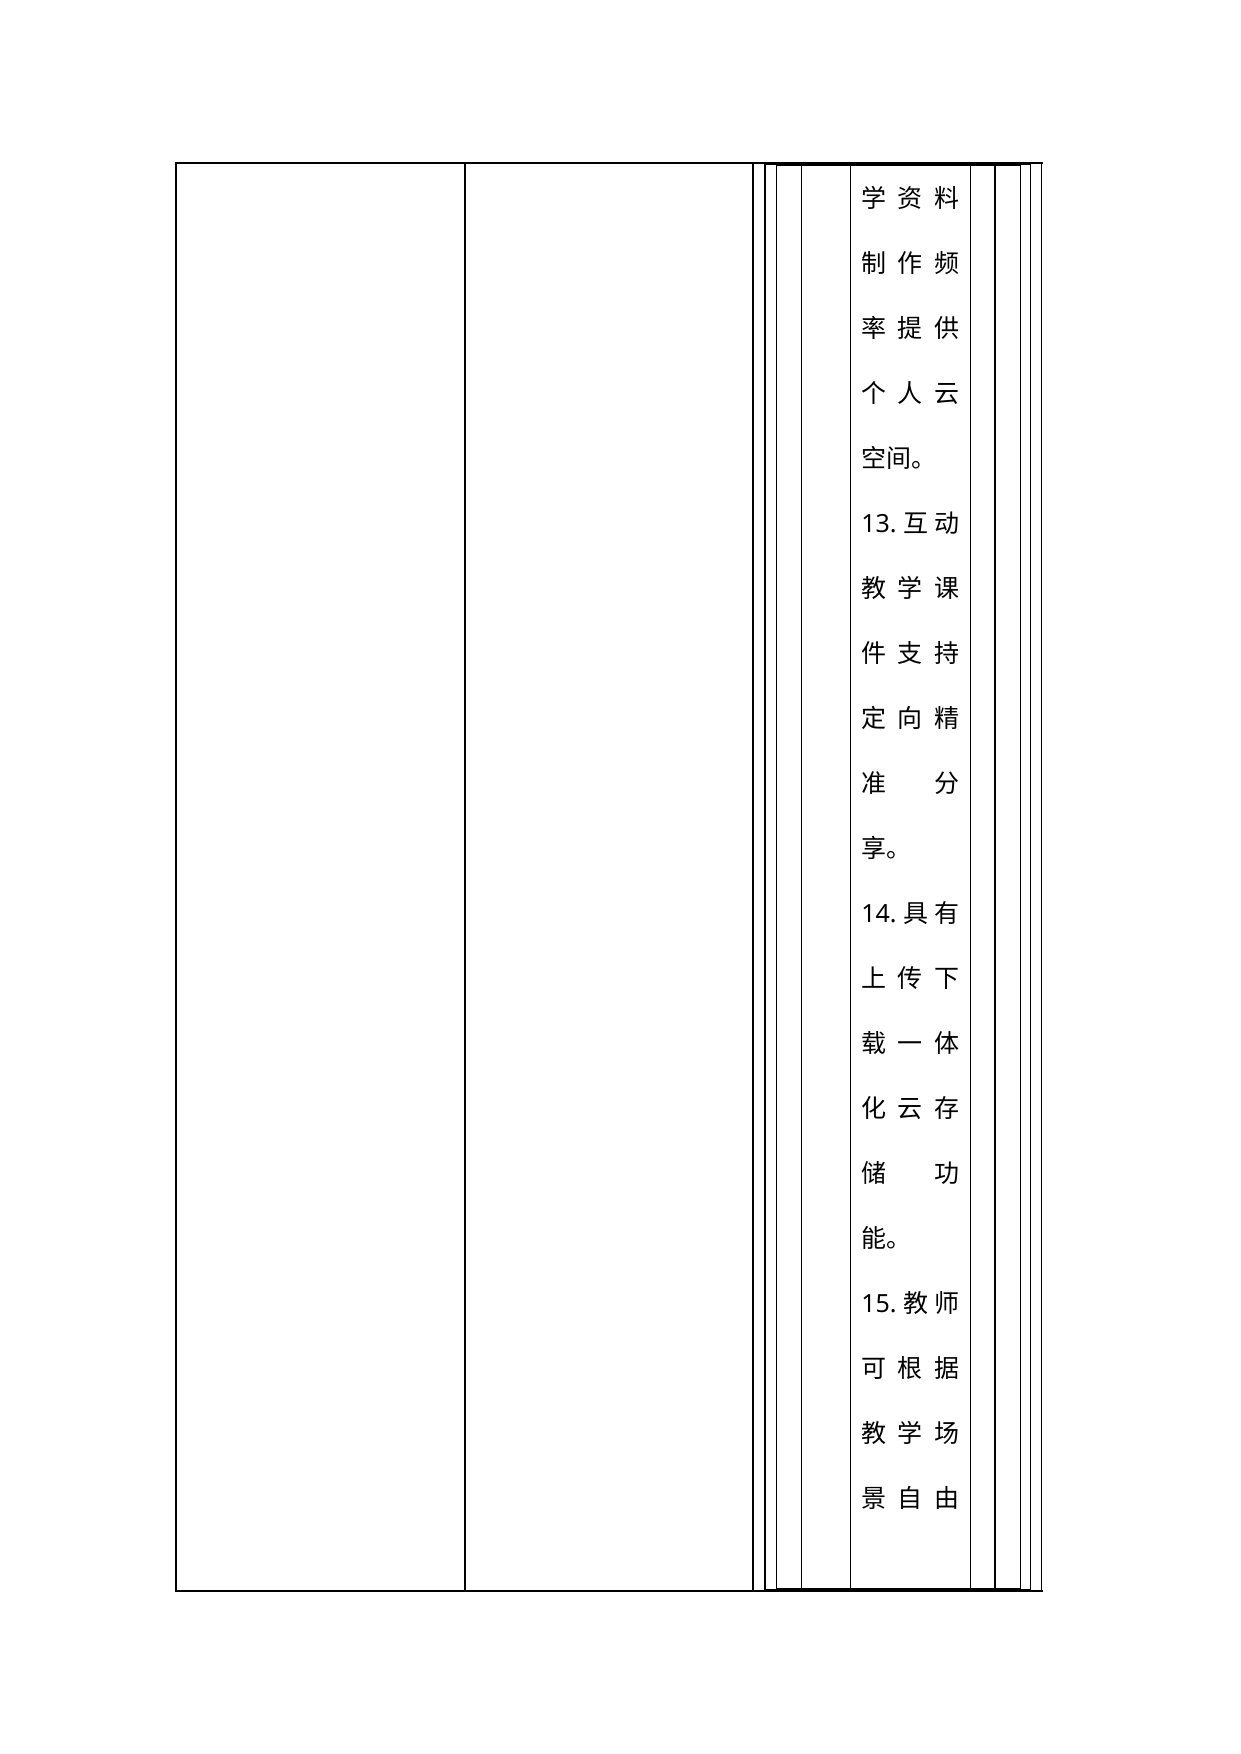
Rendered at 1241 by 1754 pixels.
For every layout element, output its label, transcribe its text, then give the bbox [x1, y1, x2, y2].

table_cell [777, 166, 801, 1588]
table_cell [754, 164, 764, 1590]
table_cell [996, 166, 1020, 1588]
table_cell [802, 166, 850, 1588]
table_cell [466, 164, 752, 1590]
table_cell [851, 166, 970, 1588]
table_cell [1031, 164, 1041, 1590]
table_cell 1 [177, 164, 464, 1590]
table_cell [1021, 165, 1030, 1589]
table_cell [971, 166, 994, 1588]
table_cell [766, 165, 776, 1589]
